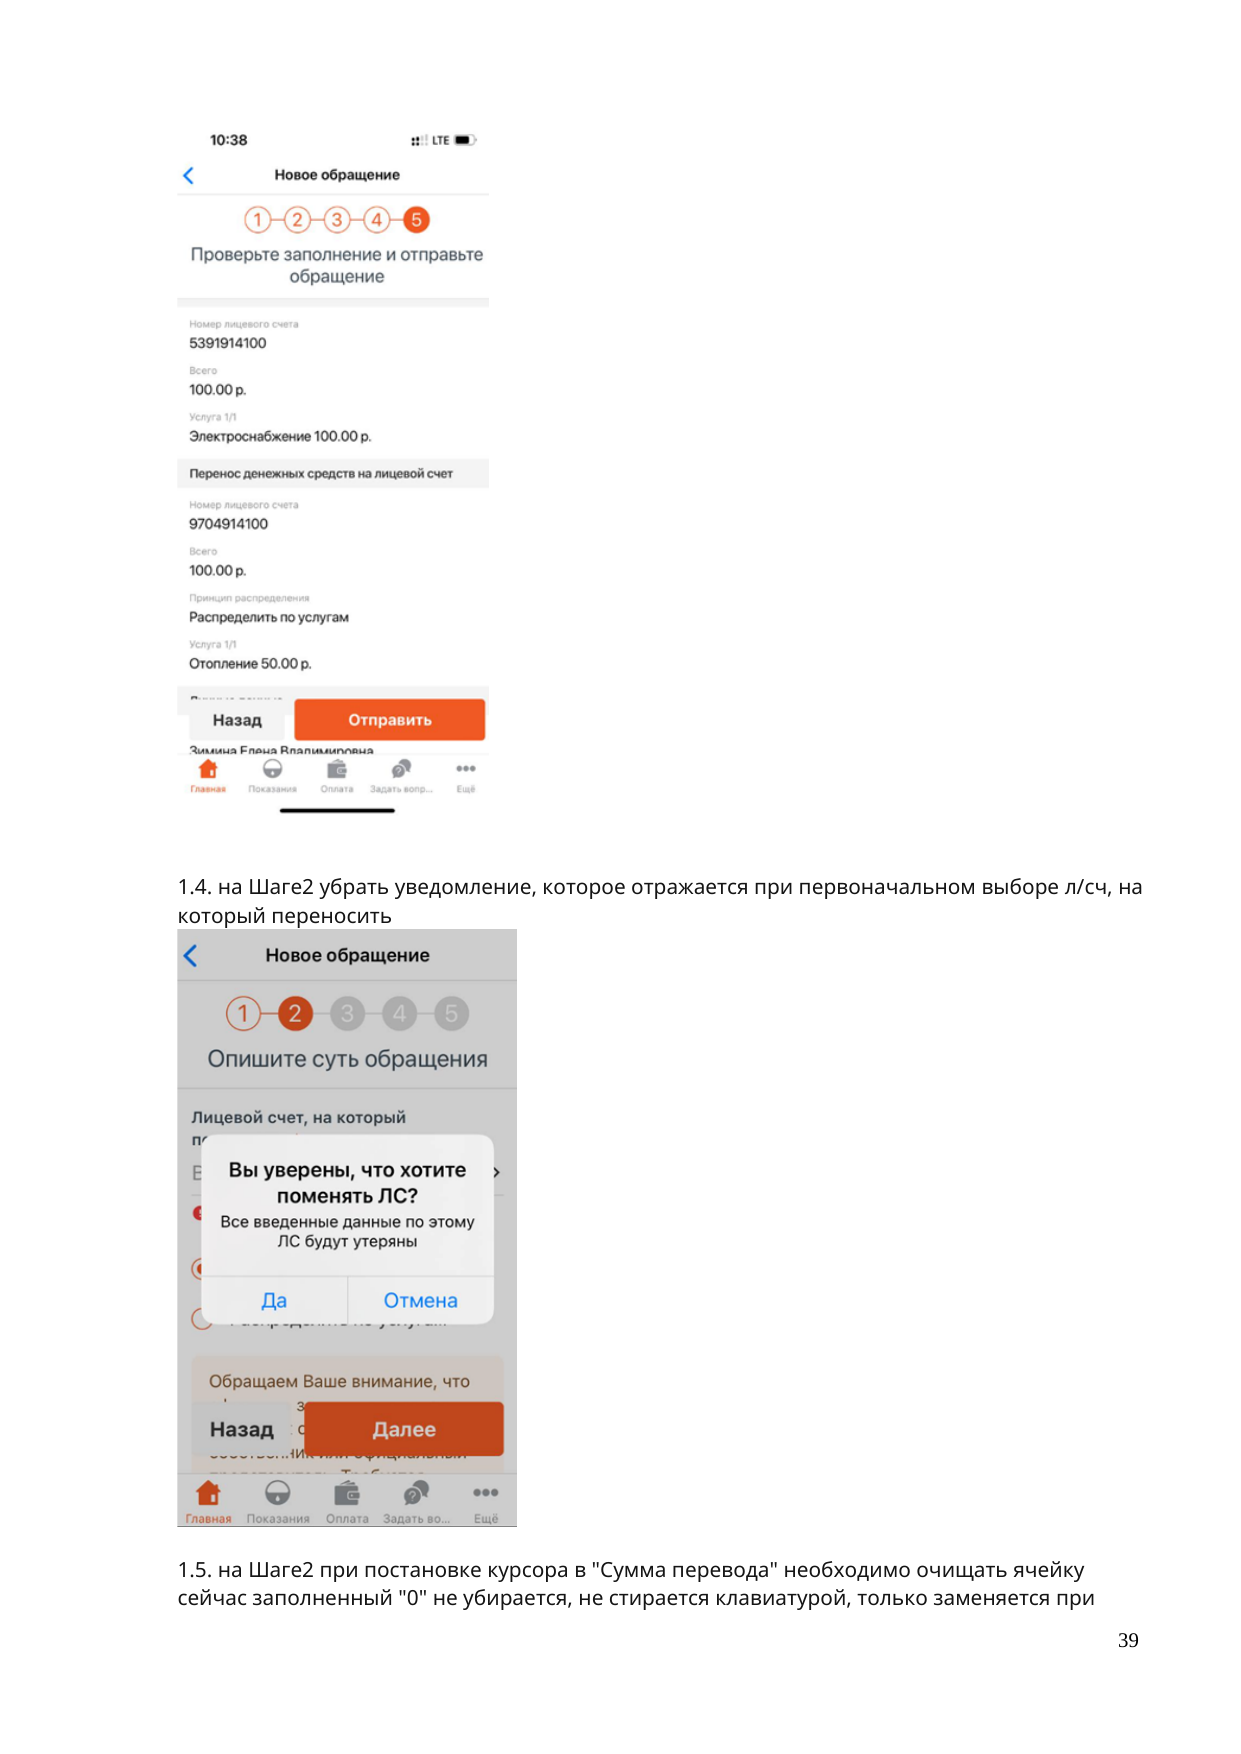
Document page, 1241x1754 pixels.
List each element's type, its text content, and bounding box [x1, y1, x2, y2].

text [177, 1526, 1152, 1612]
picture [177, 929, 517, 1527]
picture [177, 120, 489, 816]
text 1.4. на Шаге2 убрать уведомление, которое отражается при первоначальном выборе л/сч, на который переносить [177, 815, 1152, 929]
